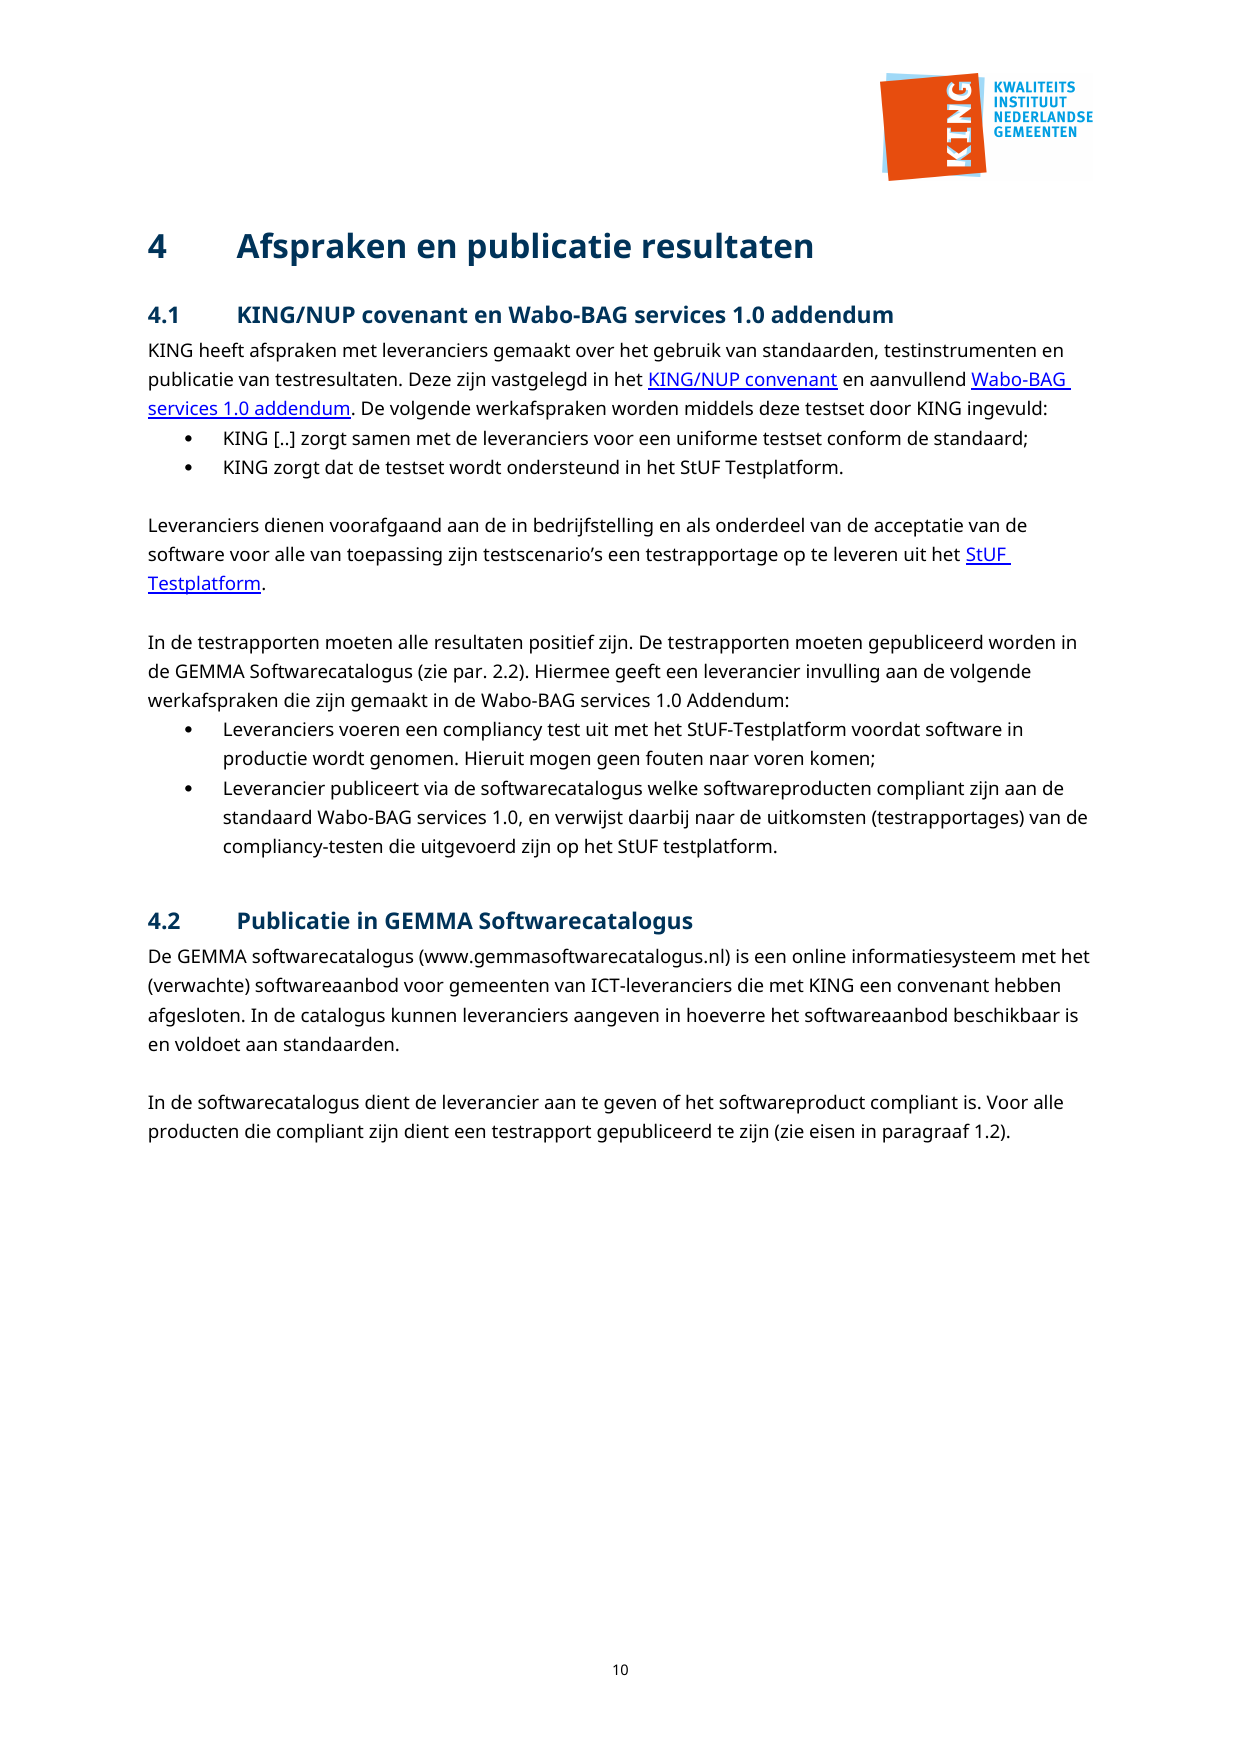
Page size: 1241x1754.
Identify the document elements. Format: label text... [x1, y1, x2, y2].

list Leveranciers voeren een compliancy test uit met het StUF-Testplatform voordat software in productie wordt genomen. Hieruit mogen geen fouten naar voren komen; [185, 713, 1092, 771]
picture [880, 73, 1093, 181]
list Leverancier publiceert via de softwarecatalogus welke softwareproducten compliant zijn aan de standaard Wabo-BAG services 1.0, en verwijst daarbij naar de uitkomsten (testrapportages) van de compliancy-testen die uitgevoerd zijn op het StUF testplatform. [185, 771, 1092, 859]
list KING [..] zorgt samen met de leveranciers voor een uniforme testset conform de standaard; [185, 421, 1092, 450]
text In de testrapporten moeten alle resultaten positief zijn. De testrapporten moeten gepubliceerd worden in de GEMMA Softwarecatalogus (zie par. 2.2). Hiermee geeft een leverancier invulling aan de volgende werkafspraken die zijn gemaakt in de Wabo-BAG services 1.0 Addendum: [148, 625, 1092, 713]
text Leveranciers dienen voorafgaand aan de in bedrijfstelling en als onderdeel van de acceptatie van de software voor alle van toepassing zijn testscenario’s een testrapportage op te leveren uit het StUF Testplatform. [148, 509, 1092, 596]
text In de softwarecatalogus dient de leverancier aan te geven of het softwareproduct compliant is. Voor alle producten die compliant zijn dient een testrapport gepubliceerd te zijn (zie eisen in paragraaf 1.2). [148, 1086, 1092, 1144]
text KING heeft afspraken met leveranciers gemaakt over het gebruik van standaarden, testinstrumenten en publicatie van testresultaten. Deze zijn vastgelegd in het KING/NUP convenant en aanvullend Wabo-BAG services 1.0 addendum. De volgende werkafspraken worden middels deze testset door KING ingevuld: [148, 334, 1092, 421]
text De GEMMA softwarecatalogus (www.gemmasoftwarecatalogus.nl) is een online informatiesysteem met het (verwachte) softwareaanbod voor gemeenten van ICT-leveranciers die met KING een convenant hebben afgesloten. In de catalogus kunnen leveranciers aangeven in hoeverre het softwareaanbod beschikbaar is en voldoet aan standaarden. [148, 940, 1092, 1057]
list KING zorgt dat de testset wordt ondersteund in het StUF Testplatform. [185, 450, 1092, 479]
subtitle Afspraken en publicatie resultaten [148, 217, 1092, 269]
subtitle KING/NUP covenant en Wabo-BAG services 1.0 addendum [148, 282, 1092, 334]
subtitle Publicatie in GEMMA Softwarecatalogus [148, 888, 1092, 940]
